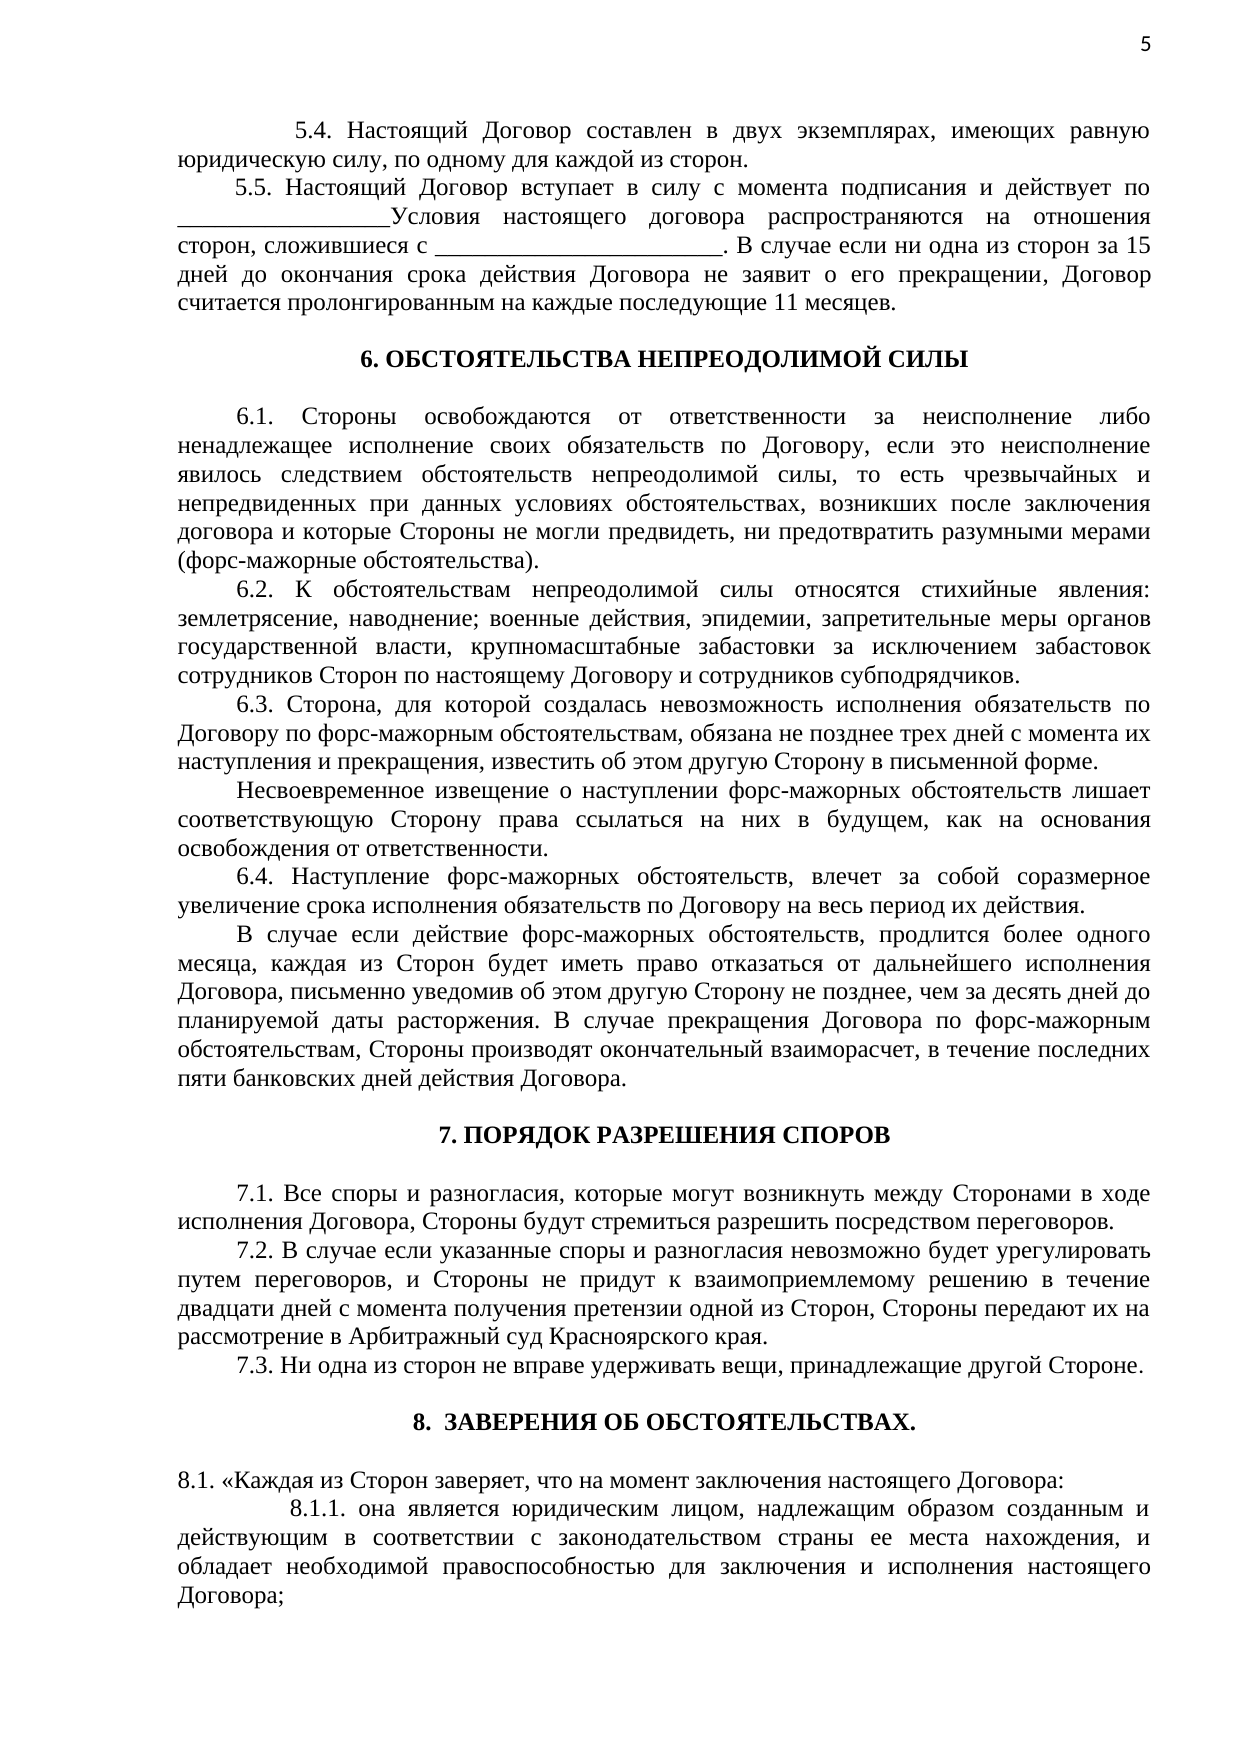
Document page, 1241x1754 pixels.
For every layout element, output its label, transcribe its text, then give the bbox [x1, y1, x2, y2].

text 6.2. К обстоятельствам непреодолимой силы относятся стихийные явления: землетрясение, наводнение; военные действия, эпидемии, запретительные меры органов государственной власти, крупномасштабные забастовки за исключением забастовок сотрудников Сторон по настоящему Договору и сотрудников субподрядчиков. [177, 574, 1152, 689]
text 7.1. Все споры и разногласия, которые могут возникнуть между Сторонами в ходе исполнения Договора, Стороны будут стремиться разрешить посредством переговоров. [177, 1178, 1152, 1235]
text 7.2. В случае если указанные споры и разногласия невозможно будет урегулировать путем переговоров, и Стороны не придут к взаимоприемлемому решению в течение двадцати дней с момента получения претензии одной из Сторон, Стороны передают их на рассмотрение в Арбитражный суд Красноярского края. [177, 1235, 1152, 1350]
text 7. ПОРЯДОК РАЗРЕШЕНИЯ СПОРОВ [177, 1120, 1152, 1149]
text 6.4. Наступление форс-мажорных обстоятельств, влечет за собой соразмерное увеличение срока исполнения обязательств по Договору на весь период их действия. [177, 861, 1152, 919]
list 8.1.1. она является юридическим лицом, надлежащим образом созданным и действующим в соответствии с законодательством страны ее места нахождения, и обладает необходимой правоспособностью для заключения и исполнения настоящего Договора; [177, 1493, 1152, 1608]
list 8.1. «Каждая из Сторон заверяет, что на момент заключения настоящего Договора: [177, 1465, 1152, 1493]
list 8. ЗАВЕРЕНИЯ ОБ ОБСТОЯТЕЛЬСТВАХ. [177, 1407, 1152, 1436]
text 5.4. Настоящий Договор составлен в двух экземплярах, имеющих равную юридическую силу, по одному для каждой из сторон. [177, 115, 1152, 172]
text 6. ОБСТОЯТЕЛЬСТВА НЕПРЕОДОЛИМОЙ СИЛЫ [177, 344, 1152, 373]
text 5.5. Настоящий Договор вступает в силу с момента подписания и действует по _________________Условия настоящего договора распространяются на отношения сторон, сложившиеся с _______________________. В случае если ни одна из сторон за 15 дней до окончания срока действия Договора не заявит о его прекращении, Договор считается пролонгированным на каждые последующие 11 месяцев. [177, 172, 1152, 316]
text В случае если действие форс-мажорных обстоятельств, продлится более одного месяца, каждая из Сторон будет иметь право отказаться от дальнейшего исполнения Договора, письменно уведомив об этом другую Сторону не позднее, чем за десять дней до планируемой даты расторжения. В случае прекращения Договора по форс-мажорным обстоятельствам, Стороны производят окончательный взаиморасчет, в течение последних пяти банковских дней действия Договора. [177, 919, 1152, 1091]
text 7.3. Ни одна из сторон не вправе удерживать вещи, принадлежащие другой Стороне. [177, 1350, 1152, 1379]
text Несвоевременное извещение о наступлении форс-мажорных обстоятельств лишает соответствующую Сторону права ссылаться на них в будущем, как на основания освобождения от ответственности. [177, 775, 1152, 861]
text 6.1. Стороны освобождаются от ответственности за неисполнение либо ненадлежащее исполнение своих обязательств по Договору, если это неисполнение явилось следствием обстоятельств непреодолимой силы, то есть чрезвычайных и непредвиденных при данных условиях обстоятельствах, возникших после заключения договора и которые Стороны не могли предвидеть, ни предотвратить разумными мерами (форс-мажорные обстоятельства). [177, 401, 1152, 574]
text 6.3. Сторона, для которой создалась невозможность исполнения обязательств по Договору по форс-мажорным обстоятельствам, обязана не позднее трех дней с момента их наступления и прекращения, известить об этом другую Сторону в письменной форме. [177, 689, 1152, 775]
